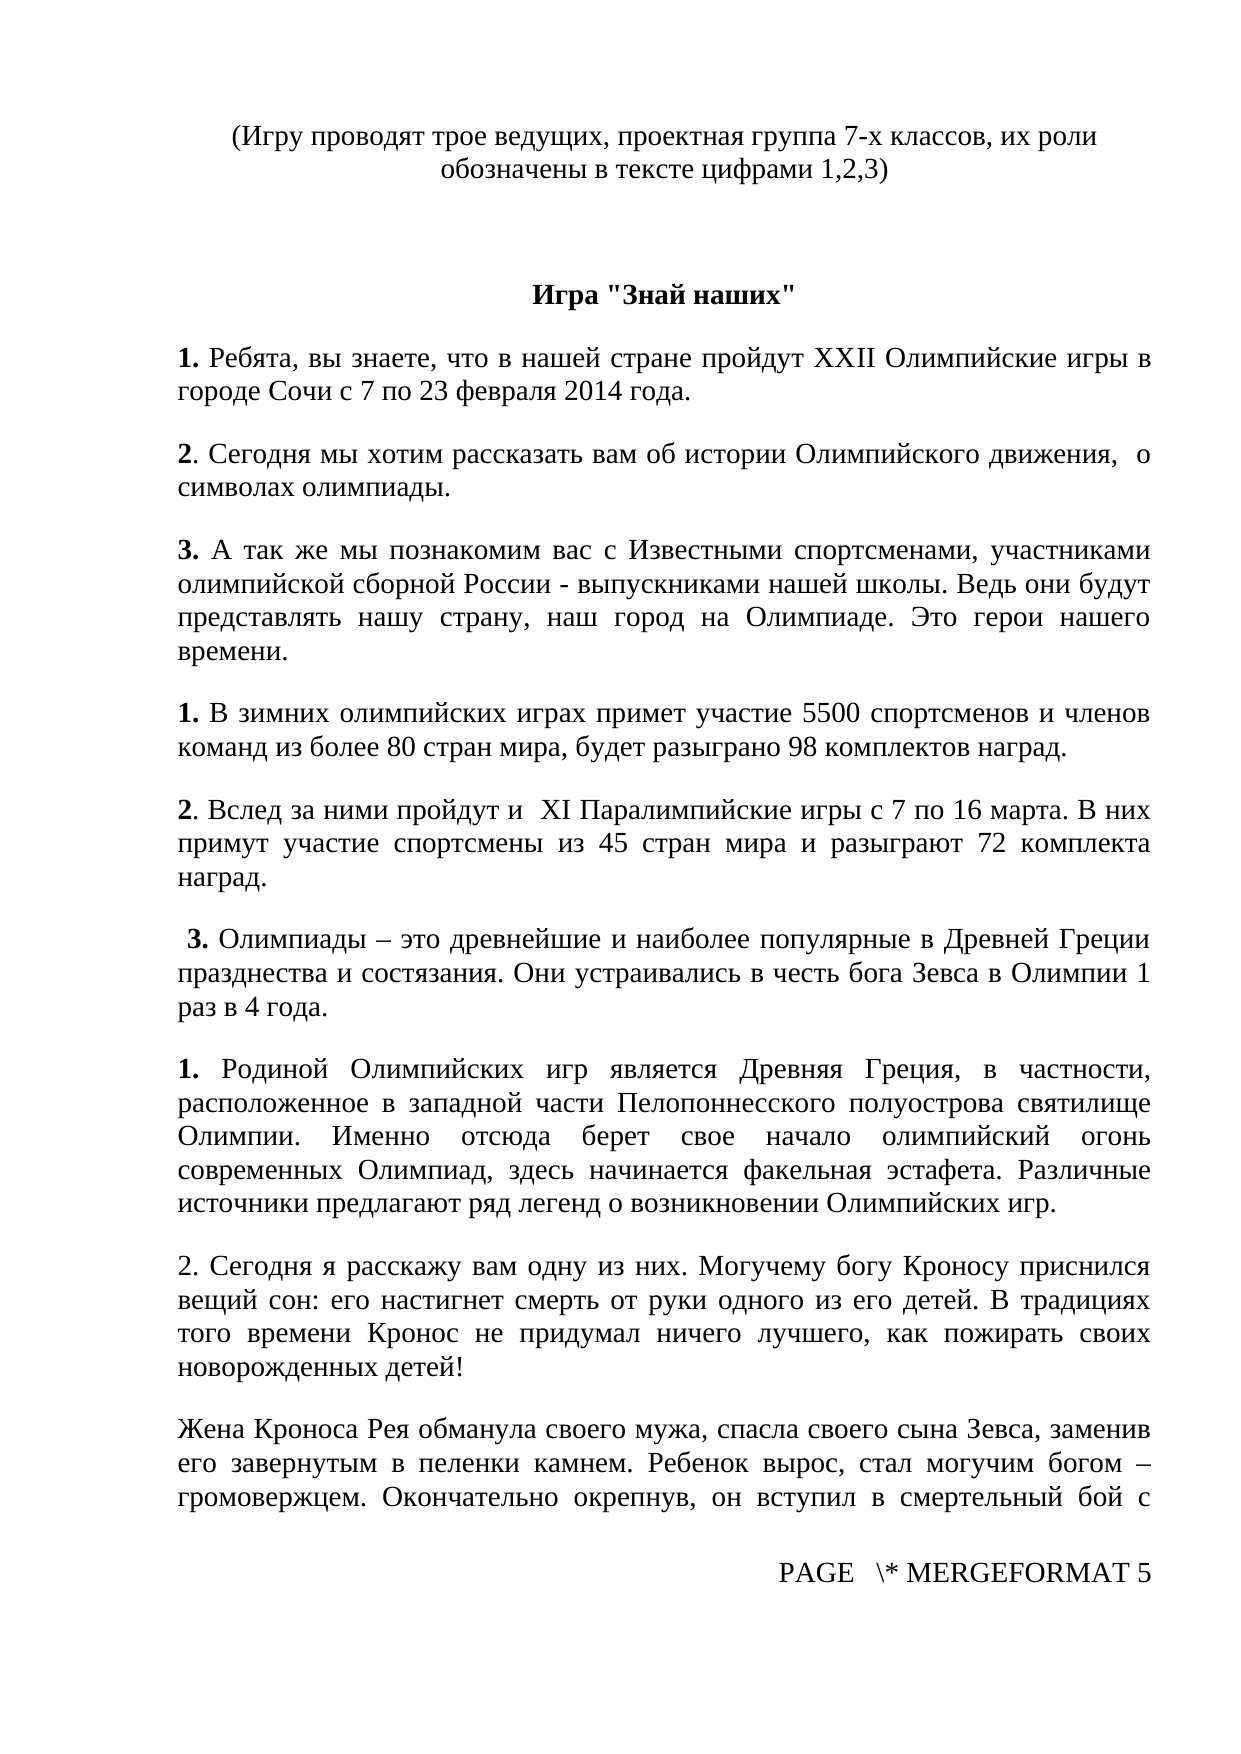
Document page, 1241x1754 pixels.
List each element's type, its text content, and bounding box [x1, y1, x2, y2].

text 2. Сегодня я расскажу вам одну из них. Могучему богу Кроносу приснился вещий сон: его настигнет смерть от руки одного из его детей. В традициях того времени Кронос не придумал ничего лучшего, как пожирать своих новорожденных детей! [177, 1248, 1152, 1382]
text (Игру проводят трое ведущих, проектная группа 7-х классов, их роли обозначены в тексте цифрами 1,2,3) [177, 118, 1152, 185]
text 2. Вслед за ними пройдут и XI Паралимпийские игры с 7 по 16 марта. В них примут участие спортсмены из 45 стран мира и разыграют 72 комплекта наград. [177, 792, 1152, 892]
text 3. А так же мы познакомим вас с Известными спортсменами, участниками олимпийской сборной России - выпускниками нашей школы. Ведь они будут представлять нашу страну, наш город на Олимпиаде. Это герои нашего времени. [177, 532, 1152, 666]
text 2. Сегодня мы хотим рассказать вам об истории Олимпийского движения, о символах олимпиады. [177, 436, 1152, 503]
text 3. Олимпиады – это древнейшие и наиболее популярные в Древней Греции празднества и состязания. Они устраивались в честь бога Зевса в Олимпии 1 раз в 4 года. [177, 922, 1152, 1022]
text 1. В зимних олимпийских играх примет участие 5500 спортсменов и членов команд из более 80 стран мира, будет разыграно 98 комплектов наград. [177, 696, 1152, 763]
text Игра "Знай наших" [177, 277, 1152, 311]
text 1. Ребята, вы знаете, что в нашей стране пройдут ХХII Олимпийские игры в городе Сочи с 7 по 23 февраля 2014 года. [177, 340, 1152, 407]
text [177, 1412, 1152, 1512]
text 1. Родиной Олимпийских игр является Древняя Греция, в частности, расположенное в западной части Пелопоннесского полуострова святилище Олимпии. Именно отсюда берет свое начало олимпийский огонь современных Олимпиад, здесь начинается факельная эстафета. Различные источники предлагают ряд легенд о возникновении Олимпийских игр. [177, 1051, 1152, 1219]
